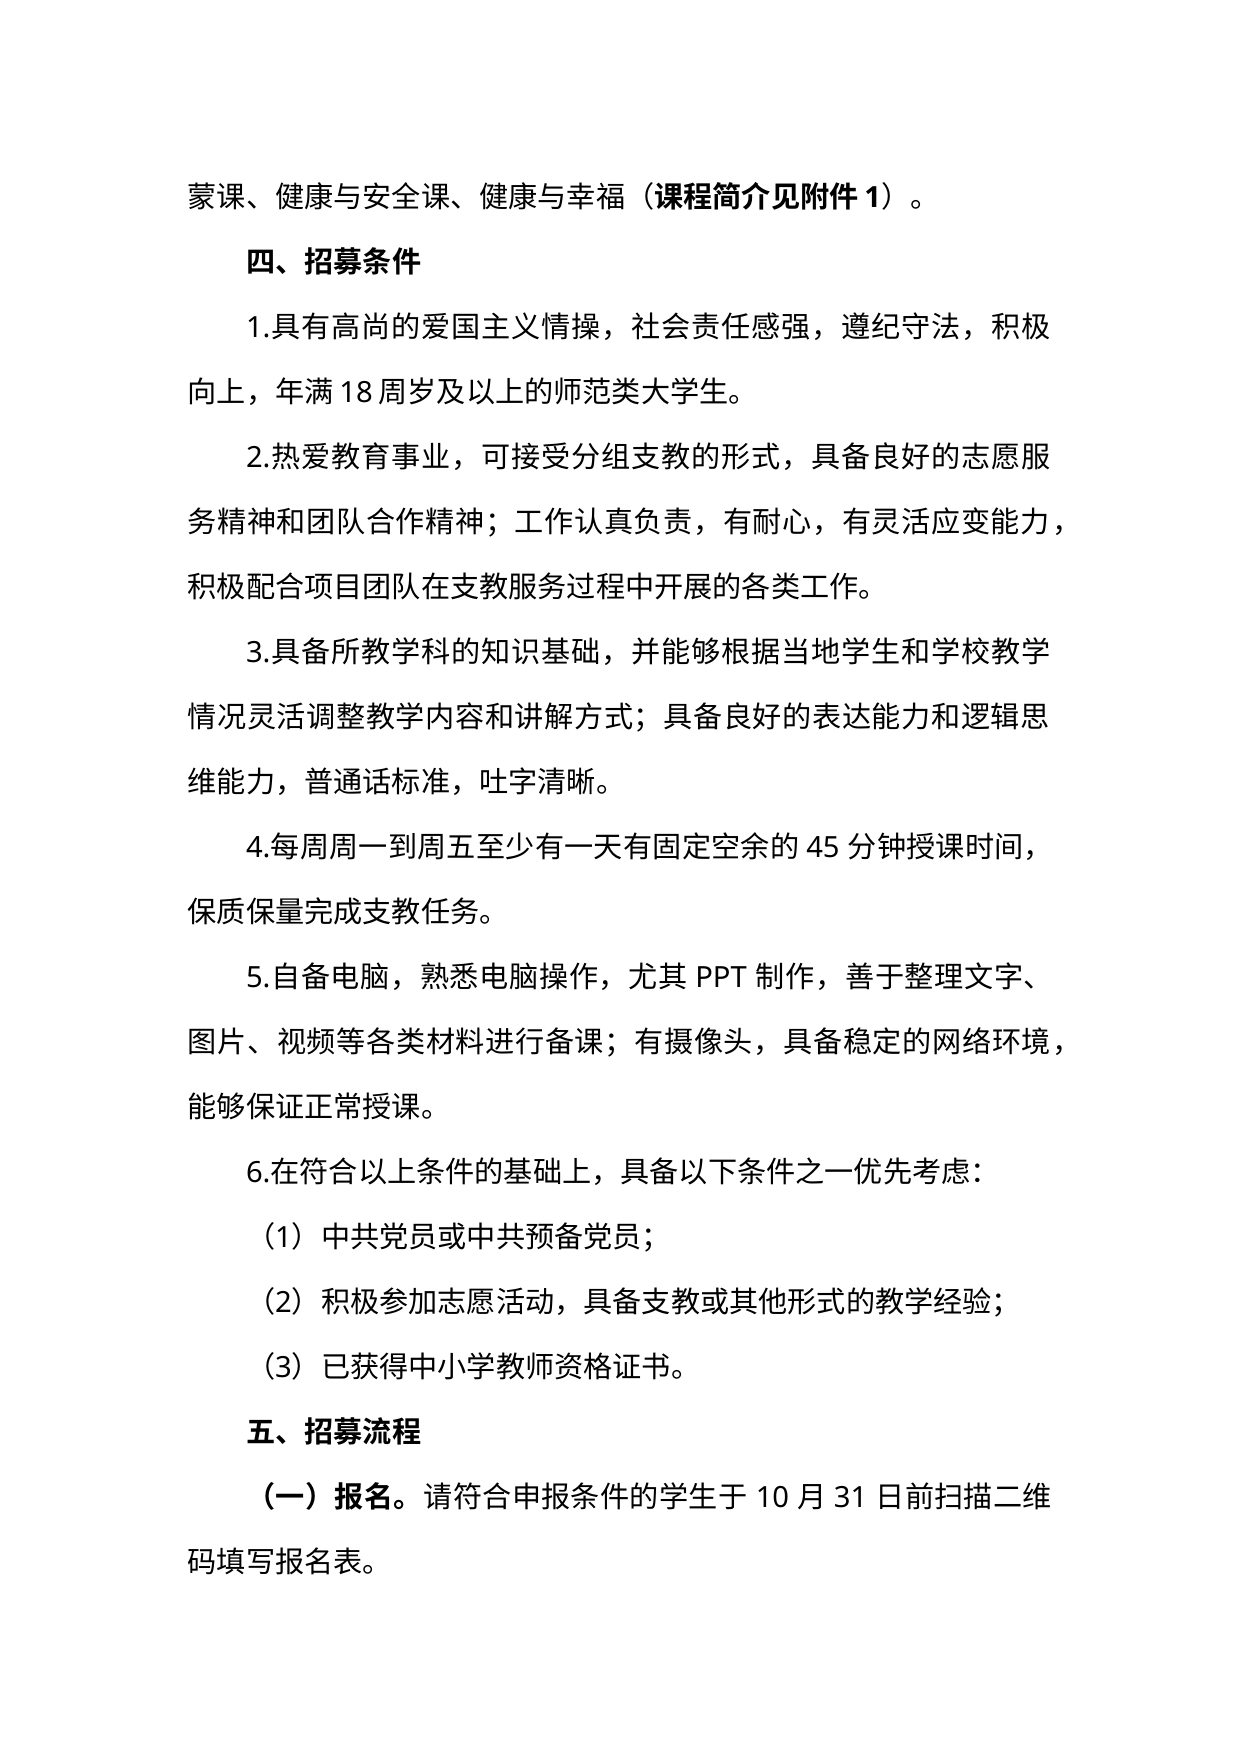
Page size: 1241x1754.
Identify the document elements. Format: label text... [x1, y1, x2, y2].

text 2.热爱教育事业，可接受分组支教的形式，具备良好的志愿服务精神和团队合作精神；工作认真负责，有耐心，有灵活应变能力，积极配合项目团队在支教服务过程中开展的各类工作。 [187, 422, 1053, 617]
text 五、招募流程 [187, 1397, 1053, 1462]
text （一）报名。请符合申报条件的学生于 10 月 31 日前扫描二维码填写报名表。 [187, 1462, 1053, 1592]
text 1.具有高尚的爱国主义情操，社会责任感强，遵纪守法，积极向上，年满18周岁及以上的师范类大学生。 [187, 292, 1053, 422]
text 四、招募条件 [187, 227, 1053, 292]
text （3）已获得中小学教师资格证书。 [187, 1332, 1053, 1397]
text （1）中共党员或中共预备党员； [187, 1202, 1053, 1267]
text 5.自备电脑，熟悉电脑操作，尤其 PPT 制作，善于整理文字、图片、视频等各类材料进行备课；有摄像头，具备稳定的网络环境，能够保证正常授课。 [187, 942, 1053, 1137]
text 6.在符合以上条件的基础上，具备以下条件之一优先考虑： [187, 1137, 1053, 1202]
text 3.具备所教学科的知识基础，并能够根据当地学生和学校教学情况灵活调整教学内容和讲解方式；具备良好的表达能力和逻辑思维能力，普通话标准，吐字清晰。 [187, 617, 1053, 812]
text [187, 162, 1053, 227]
text （2）积极参加志愿活动，具备支教或其他形式的教学经验； [187, 1267, 1053, 1332]
text 4.每周周一到周五至少有一天有固定空余的 45 分钟授课时间，保质保量完成支教任务。 [187, 812, 1053, 942]
